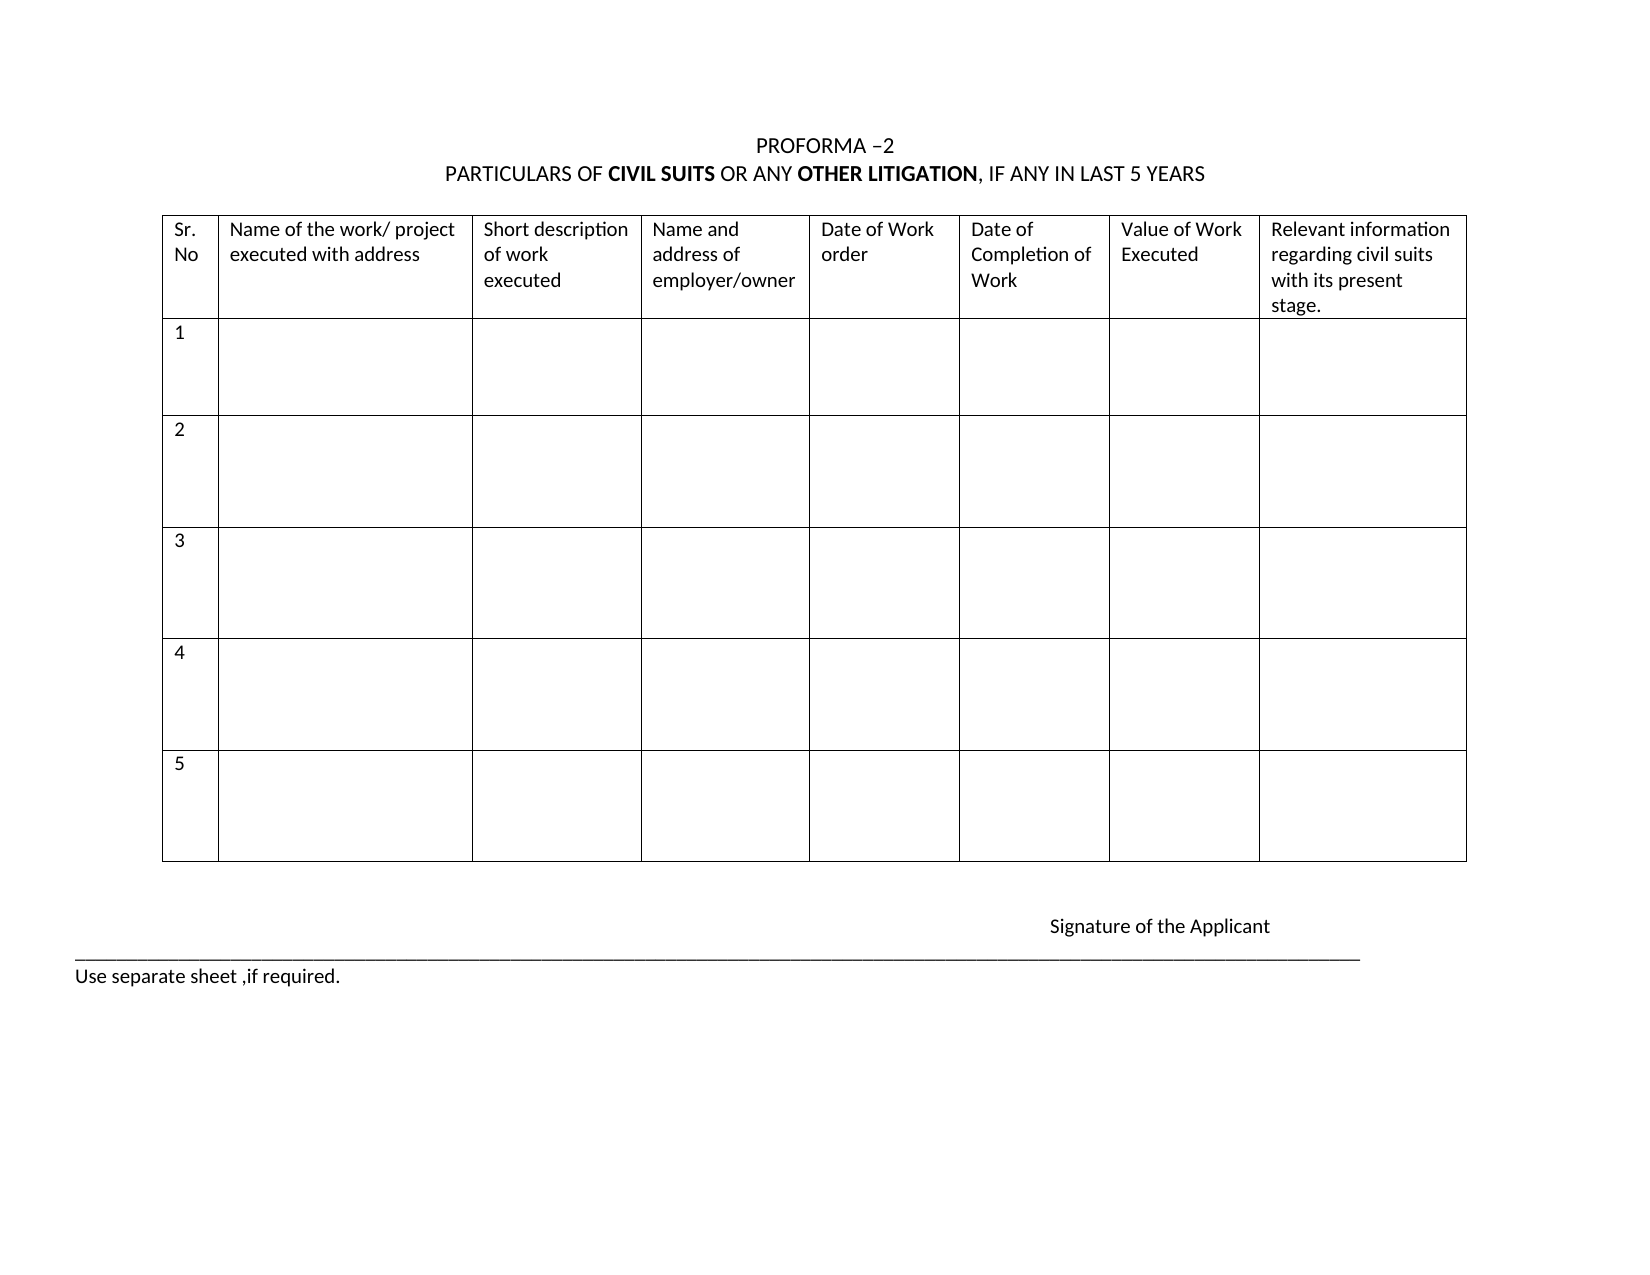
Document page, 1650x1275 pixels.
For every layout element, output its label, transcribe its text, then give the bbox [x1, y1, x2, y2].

table_cell [473, 751, 641, 861]
table_header Name of the work/ project executed with address [219, 216, 472, 318]
table_header Sr. No [163, 216, 218, 318]
table_cell [810, 528, 959, 638]
text Signature of the Applicant [975, 913, 1575, 938]
table_cell [1110, 528, 1259, 638]
table_cell [810, 639, 959, 749]
table_cell [642, 528, 809, 638]
table_cell [1260, 639, 1466, 749]
table_cell [1110, 751, 1259, 861]
table_cell [1110, 416, 1259, 527]
table_cell [642, 319, 809, 415]
table_header Date of Work order [810, 216, 959, 318]
table_header Value of Work Executed [1110, 216, 1259, 318]
table_cell [473, 319, 641, 415]
table_cell [810, 319, 959, 415]
table_header Short description of work executed [473, 216, 641, 318]
text Use separate sheet ,if required. [75, 964, 1575, 989]
table_cell [960, 319, 1109, 415]
table_cell [473, 639, 641, 749]
table_cell [1260, 751, 1466, 861]
text PROFORMA –2 [75, 131, 1575, 159]
table_cell [642, 751, 809, 861]
table_cell [960, 528, 1109, 638]
table_cell [960, 639, 1109, 749]
table_cell [810, 416, 959, 527]
table_cell 2 [163, 416, 218, 527]
table_cell 4 [163, 639, 218, 749]
table_cell 5 [163, 751, 218, 861]
table_cell [1260, 528, 1466, 638]
table_cell [219, 528, 472, 638]
table_header Relevant information regarding civil suits with its present stage. [1260, 216, 1466, 318]
table_cell [219, 639, 472, 749]
table_header Name and address of employer/owner [642, 216, 809, 318]
table_cell [810, 751, 959, 861]
table_cell [960, 751, 1109, 861]
table_header Date of Completion of Work [960, 216, 1109, 318]
table_cell [219, 319, 472, 415]
table_cell [219, 751, 472, 861]
table_cell [960, 416, 1109, 527]
table_cell 1 [163, 319, 218, 415]
table_cell 3 [163, 528, 218, 638]
table_cell [473, 528, 641, 638]
table_cell [219, 416, 472, 527]
table_cell [1110, 639, 1259, 749]
table_cell [642, 416, 809, 527]
table_cell [473, 416, 641, 527]
table_cell [1110, 319, 1259, 415]
table_cell [1260, 319, 1466, 415]
text ____________________________________________________________________________________________________________________________ [75, 938, 1575, 964]
text PARTICULARS OF CIVIL SUITS OR ANY OTHER LITIGATION, IF ANY IN LAST 5 YEARS [75, 159, 1575, 187]
table_cell [642, 639, 809, 749]
table_cell [1260, 416, 1466, 527]
